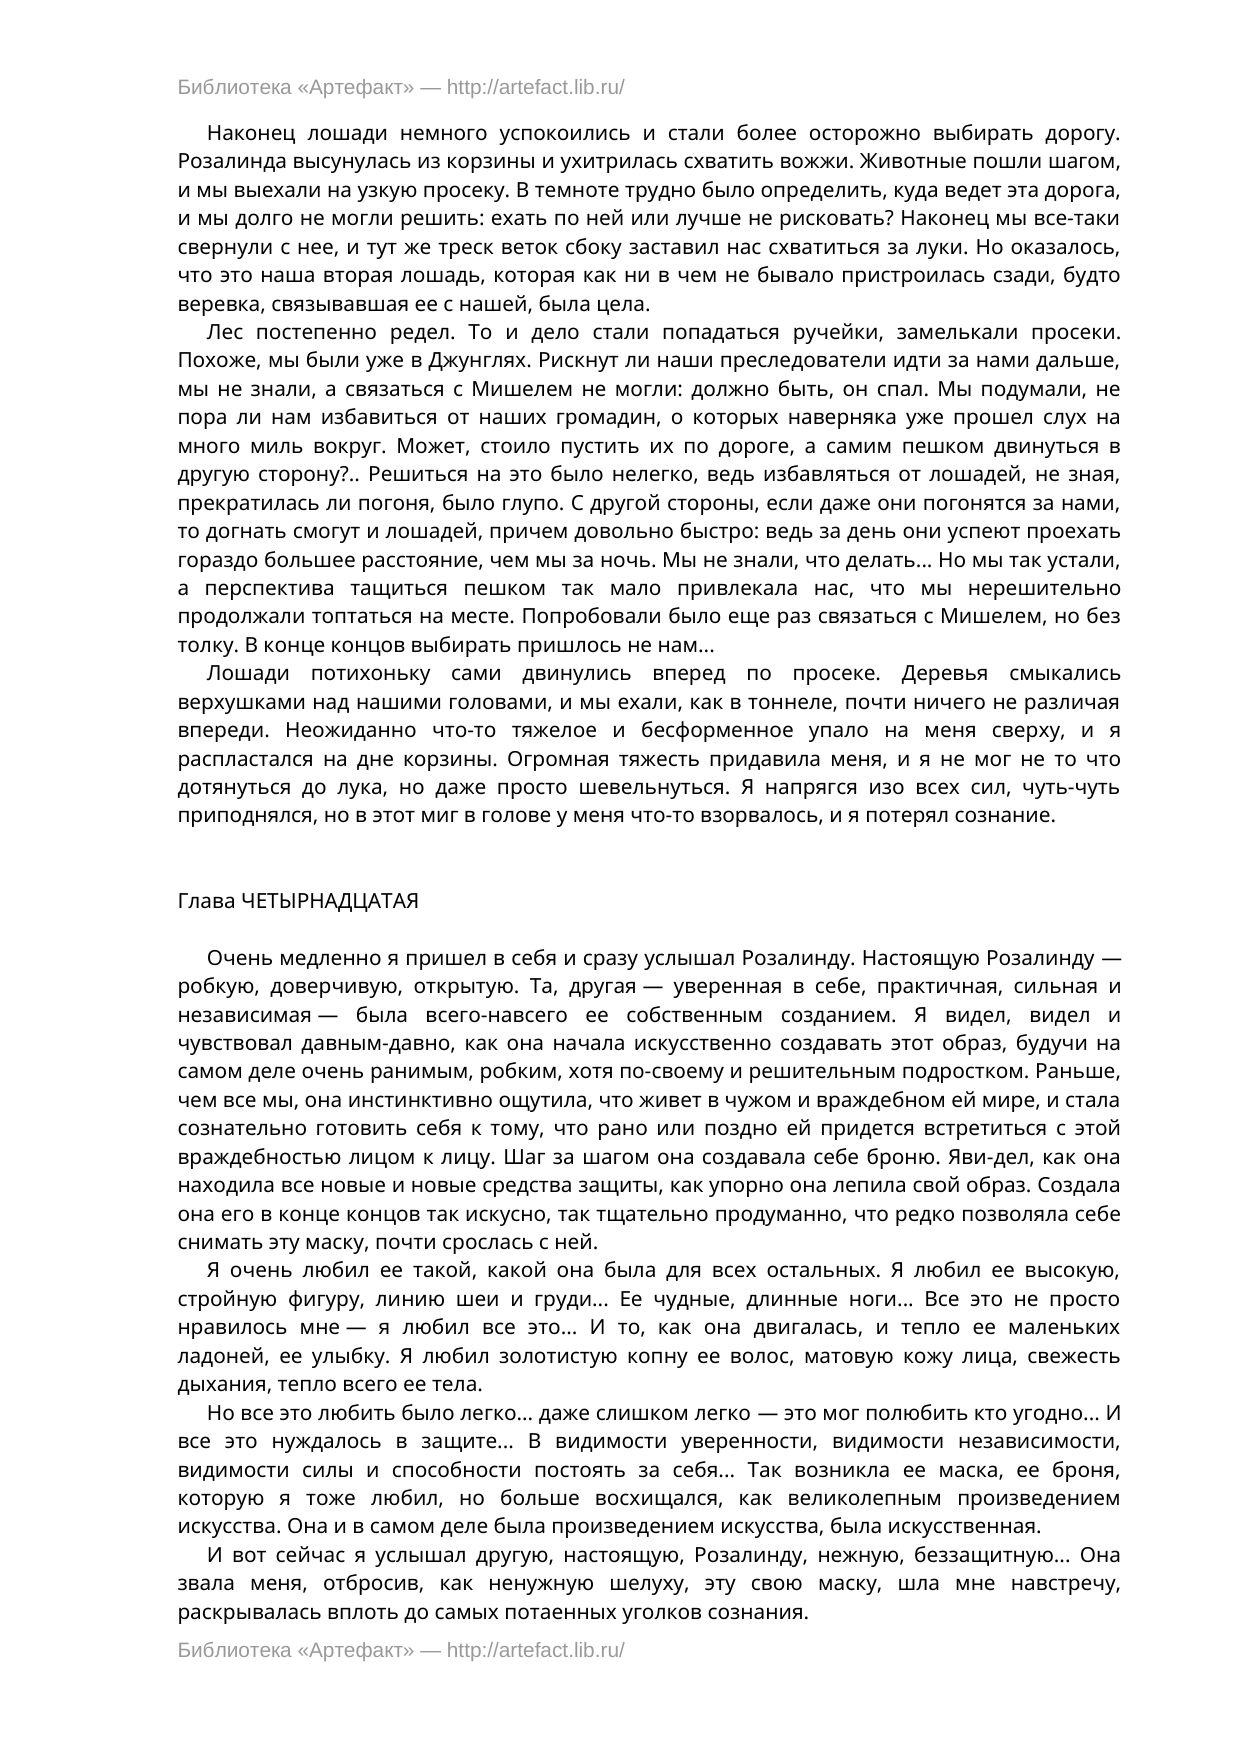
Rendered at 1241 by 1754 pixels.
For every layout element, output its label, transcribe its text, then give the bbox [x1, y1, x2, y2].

text Наконец лошади немного успокоились и стали более осторожно выбирать дорогу. Розалинда высунулась из корзины и ухитрилась схватить вожжи. Животные пошли шагом, и мы выехали на узкую просеку. В темноте трудно было определить, куда ведет эта дорога, и мы долго не могли решить: ехать по ней или лучше не рисковать? Наконец мы все-таки свернули с нее, и тут же треск веток сбоку заставил нас схватиться за луки. Но оказалось, что это наша вторая лошадь, которая как ни в чем не бывало пристроилась сзади, будто веревка, связывавшая ее с нашей, была цела. [177, 118, 1122, 317]
text Лошади потихоньку сами двинулись вперед по просеке. Деревья смыкались верхушками над нашими головами, и мы ехали, как в тоннеле, почти ничего не различая впереди. Неожиданно что-то тяжелое и бесформенное упало на меня сверху, и я распластался на дне корзины. Огромная тяжесть придавила меня, и я не мог не то что дотянуться до лука, но даже просто шевельнуться. Я напрягся изо всех сил, чуть-чуть приподнялся, но в этот миг в голове у меня что-то взорвалось, и я потерял сознание. [177, 658, 1122, 829]
text И вот сейчас я услышал другую, настоящую, Розалинду, нежную, беззащитную... Она звала меня, отбросив, как ненужную шелуху, эту свою маску, шла мне навстречу, раскрывалась вплоть до самых потаенных уголков сознания. [177, 1540, 1122, 1625]
text Лес постепенно редел. То и дело стали попадаться ручейки, замелькали просеки. Похоже, мы были уже в Джунглях. Рискнут ли наши преследователи идти за нами дальше, мы не знали, а связаться с Мишелем не могли: должно быть, он спал. Мы подумали, не пора ли нам избавиться от наших громадин, о которых наверняка уже прошел слух на много миль вокруг. Может, стоило пустить их по дороге, а самим пешком двинуться в другую сторону?.. Решиться на это было нелегко, ведь избавляться от лошадей, не зная, прекратилась ли погоня, было глупо. С другой стороны, если даже они погонятся за нами, то догнать смогут и лошадей, причем довольно быстро: ведь за день они успеют проехать гораздо большее расстояние, чем мы за ночь. Мы не знали, что делать... Но мы так устали, а перспектива тащиться пешком так мало привлекала нас, что мы нерешительно продолжали топтаться на месте. Попробовали было еще раз связаться с Мишелем, но без толку. В конце концов выбирать пришлось не нам... [177, 317, 1122, 658]
subtitle Глава ЧЕТЫРНАДЦАТАЯ [177, 886, 1122, 914]
text Очень медленно я пришел в себя и сразу услышал Розалинду. Настоящую Розалинду — робкую, доверчивую, открытую. Та, другая — уверенная в себе, практичная, сильная и независимая — была всего-навсего ее собственным созданием. Я видел, видел и чувствовал давным-давно, как она начала искусственно создавать этот образ, будучи на самом деле очень ранимым, робким, хотя по-своему и решительным подростком. Раньше, чем все мы, она инстинктивно ощутила, что живет в чужом и враждебном ей мире, и стала сознательно готовить себя к тому, что рано или поздно ей придется встретиться с этой враждебностью лицом к лицу. Шаг за шагом она создавала себе броню. Яви-дел, как она находила все новые и новые средства защиты, как упорно она лепила свой образ. Создала она его в конце концов так искусно, так тщательно продуманно, что редко позволяла себе снимать эту маску, почти срослась с ней. [177, 943, 1122, 1256]
text Но все это любить было легко... даже слишком легко — это мог полюбить кто угодно... И все это нуждалось в защите... В видимости уверенности, видимости независимости, видимости силы и способности постоять за себя... Так возникла ее маска, ее броня, которую я тоже любил, но больше восхищался, как великолепным произведением искусства. Она и в самом деле была произведением искусства, была искусственная. [177, 1398, 1122, 1540]
text Я очень любил ее такой, какой она была для всех остальных. Я любил ее высокую, стройную фигуру, линию шеи и груди... Ее чудные, длинные ноги... Все это не просто нравилось мне — я любил все это... И то, как она двигалась, и тепло ее маленьких ладоней, ее улыбку. Я любил золотистую копну ее волос, матовую кожу лица, свежесть дыхания, тепло всего ее тела. [177, 1256, 1122, 1398]
